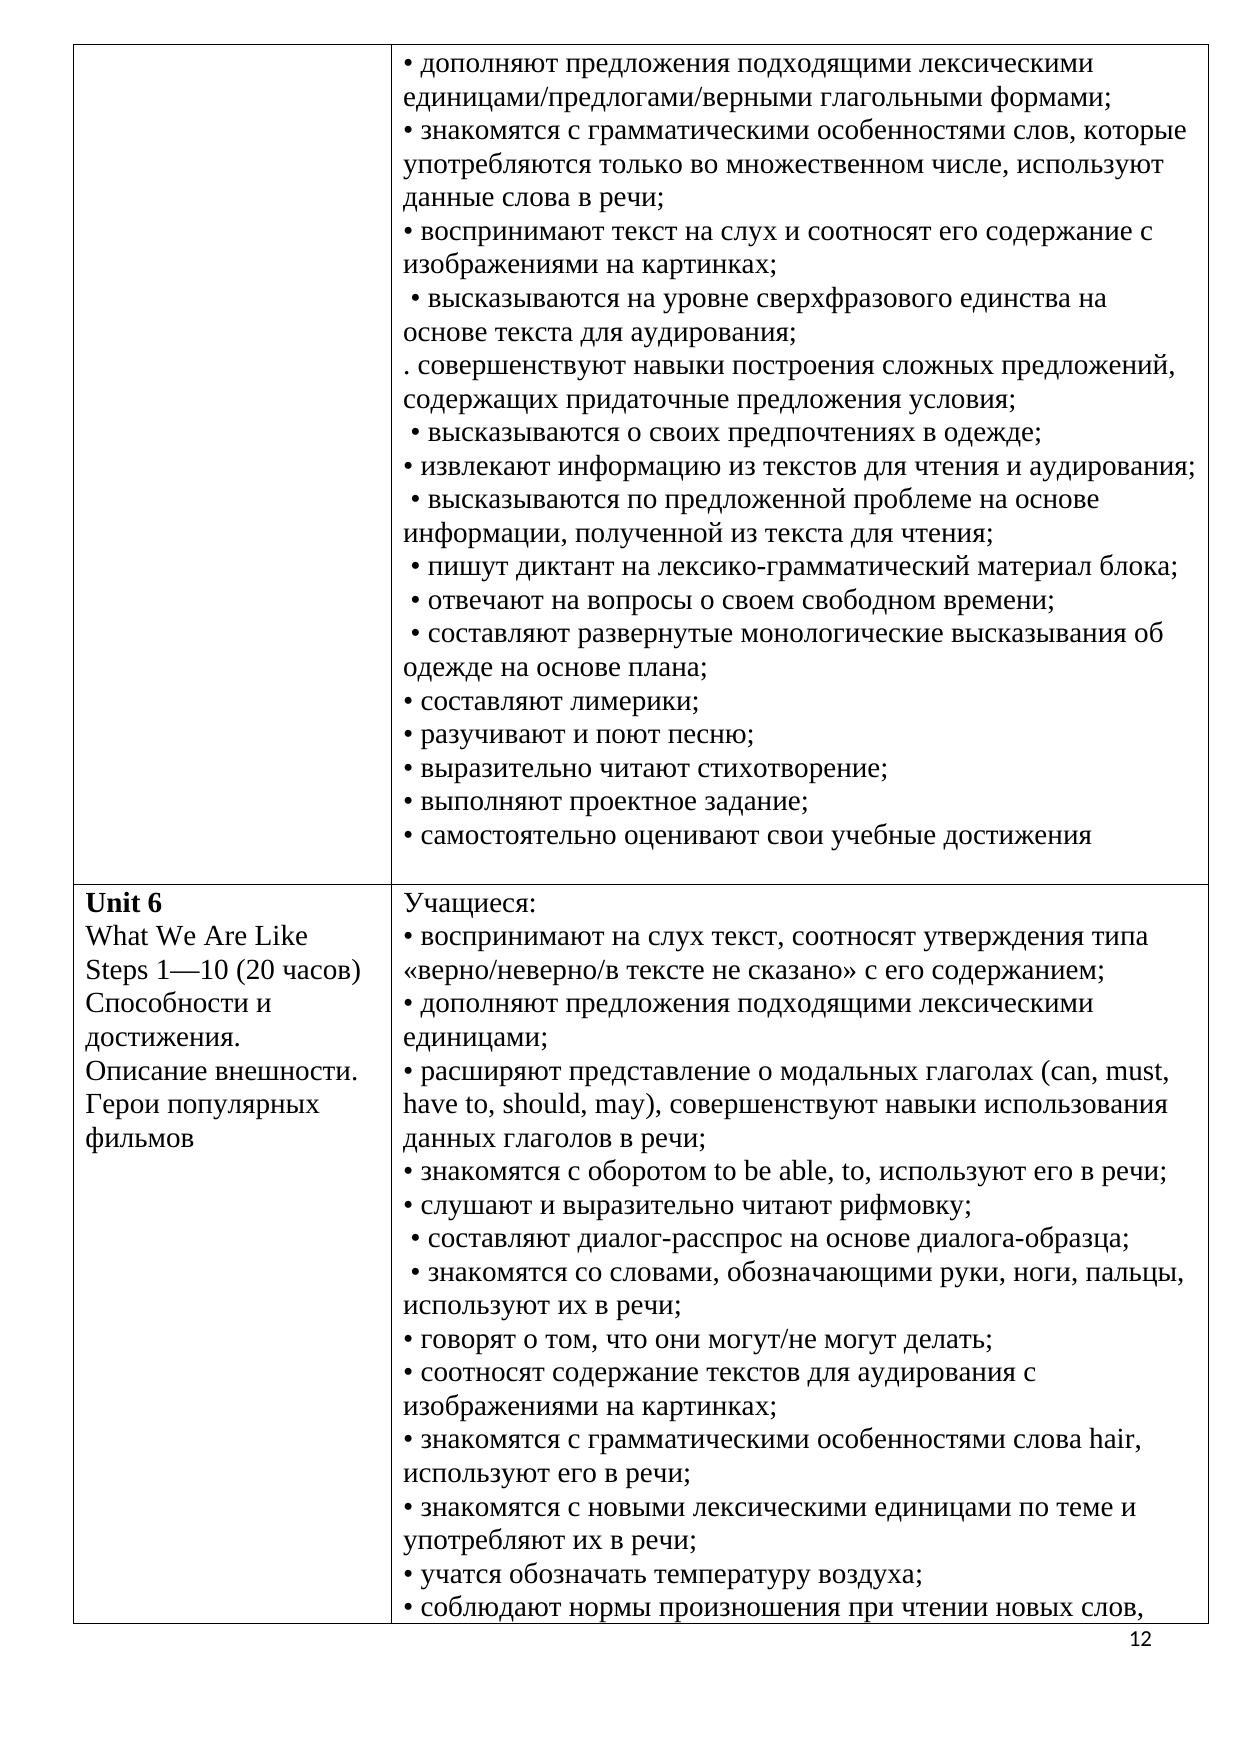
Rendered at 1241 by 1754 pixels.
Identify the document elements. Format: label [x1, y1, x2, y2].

table_cell [392, 45, 1208, 884]
table_cell [392, 885, 1208, 1623]
table_cell [74, 885, 391, 1623]
table_cell [74, 45, 391, 884]
